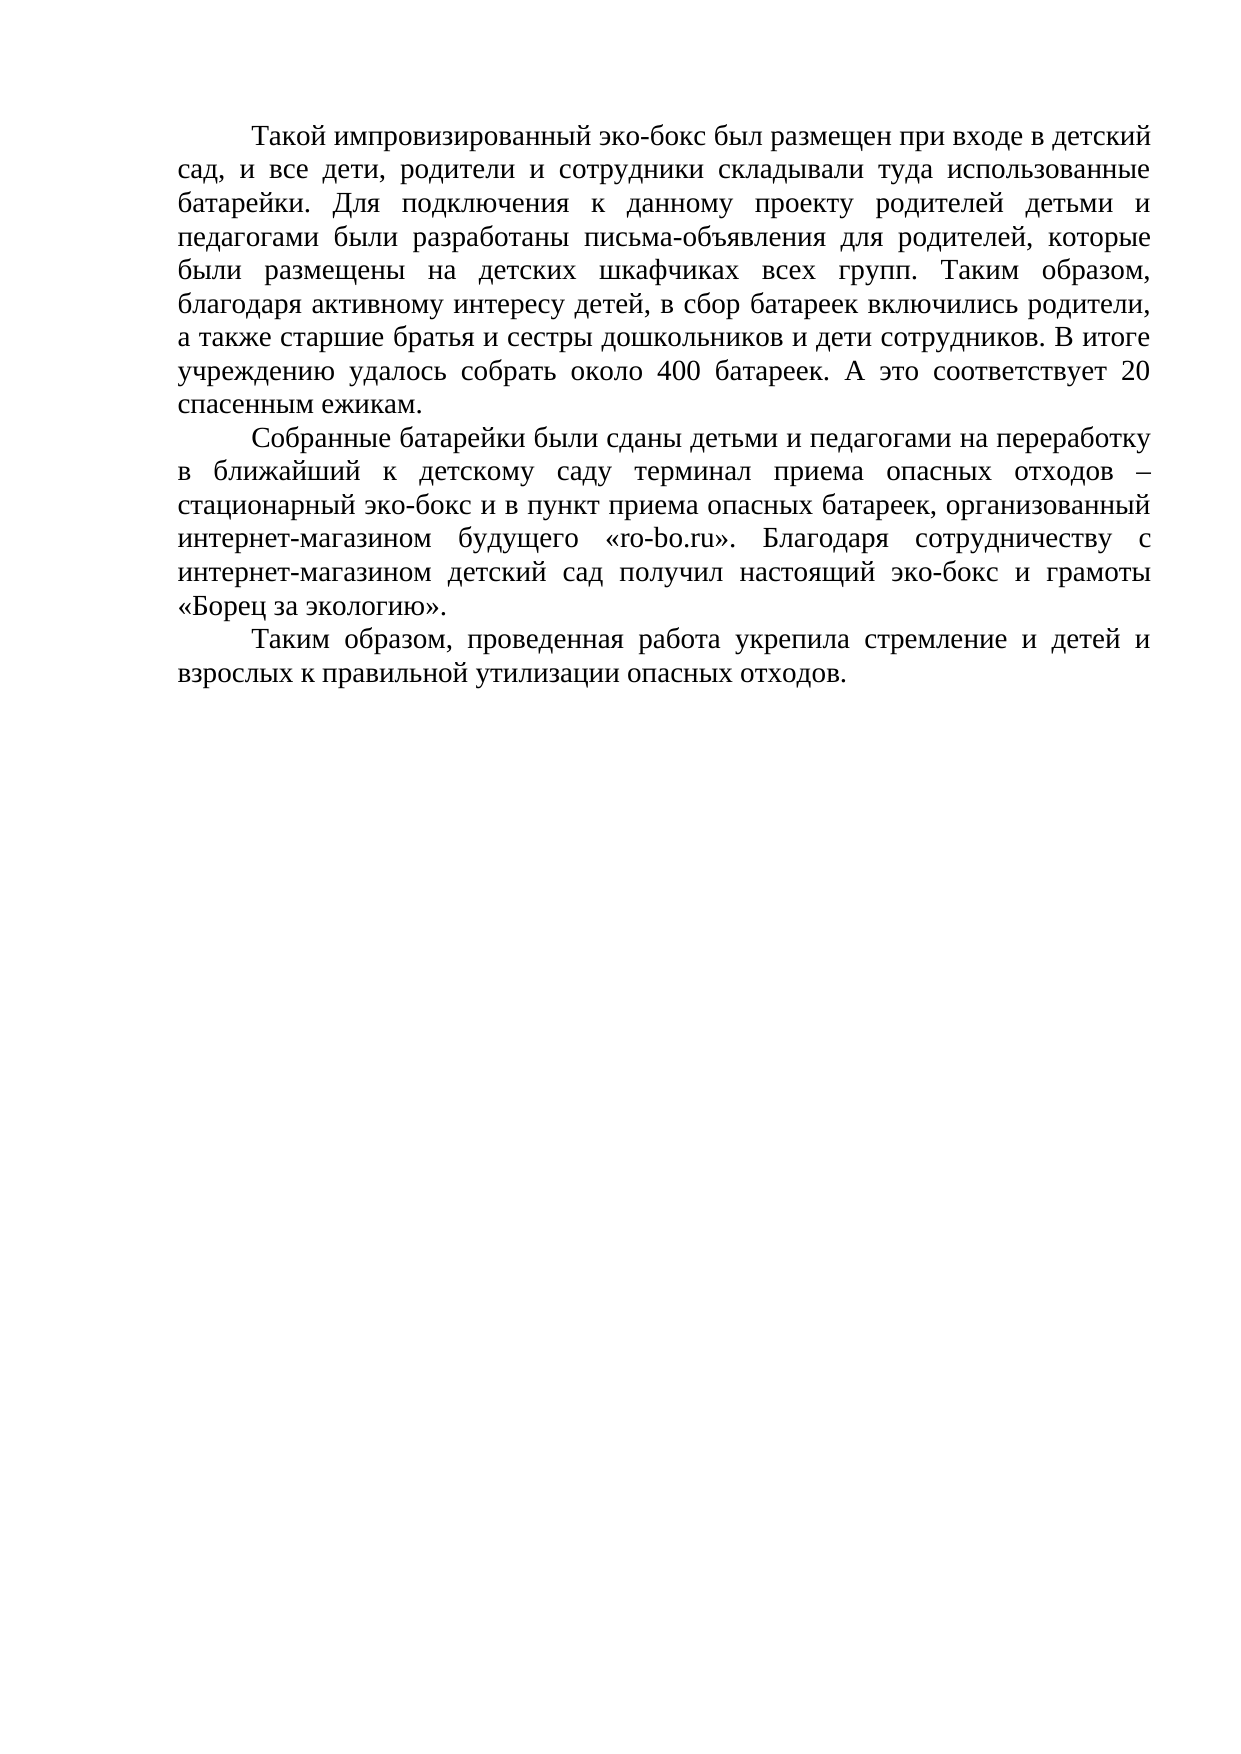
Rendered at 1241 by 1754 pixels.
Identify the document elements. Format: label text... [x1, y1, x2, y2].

text Такой импровизированный эко-бокс был размещен при входе в детский сад, и все дети, родители и сотрудники складывали туда использованные батарейки. Для подключения к данному проекту родителей детьми и педагогами были разработаны письма-объявления для родителей, которые были размещены на детских шкафчиках всех групп. Таким образом, благодаря активному интересу детей, в сбор батареек включились родители, а также старшие братья и сестры дошкольников и дети сотрудников. В итоге учреждению удалось собрать около 400 батареек. А это соответствует 20 спасенным ежикам. [177, 118, 1152, 420]
text Собранные батарейки были сданы детьми и педагогами на переработку в ближайший к детскому саду терминал приема опасных отходов – стационарный эко-бокс и в пункт приема опасных батареек, организованный интернет-магазином будущего «ro-bo.ru». Благодаря сотрудничеству с интернет-магазином детский сад получил настоящий эко-бокс и грамоты «Борец за экологию». [177, 420, 1152, 621]
text Таким образом, проведенная работа укрепила стремление и детей и взрослых к правильной утилизации опасных отходов. [177, 621, 1152, 688]
